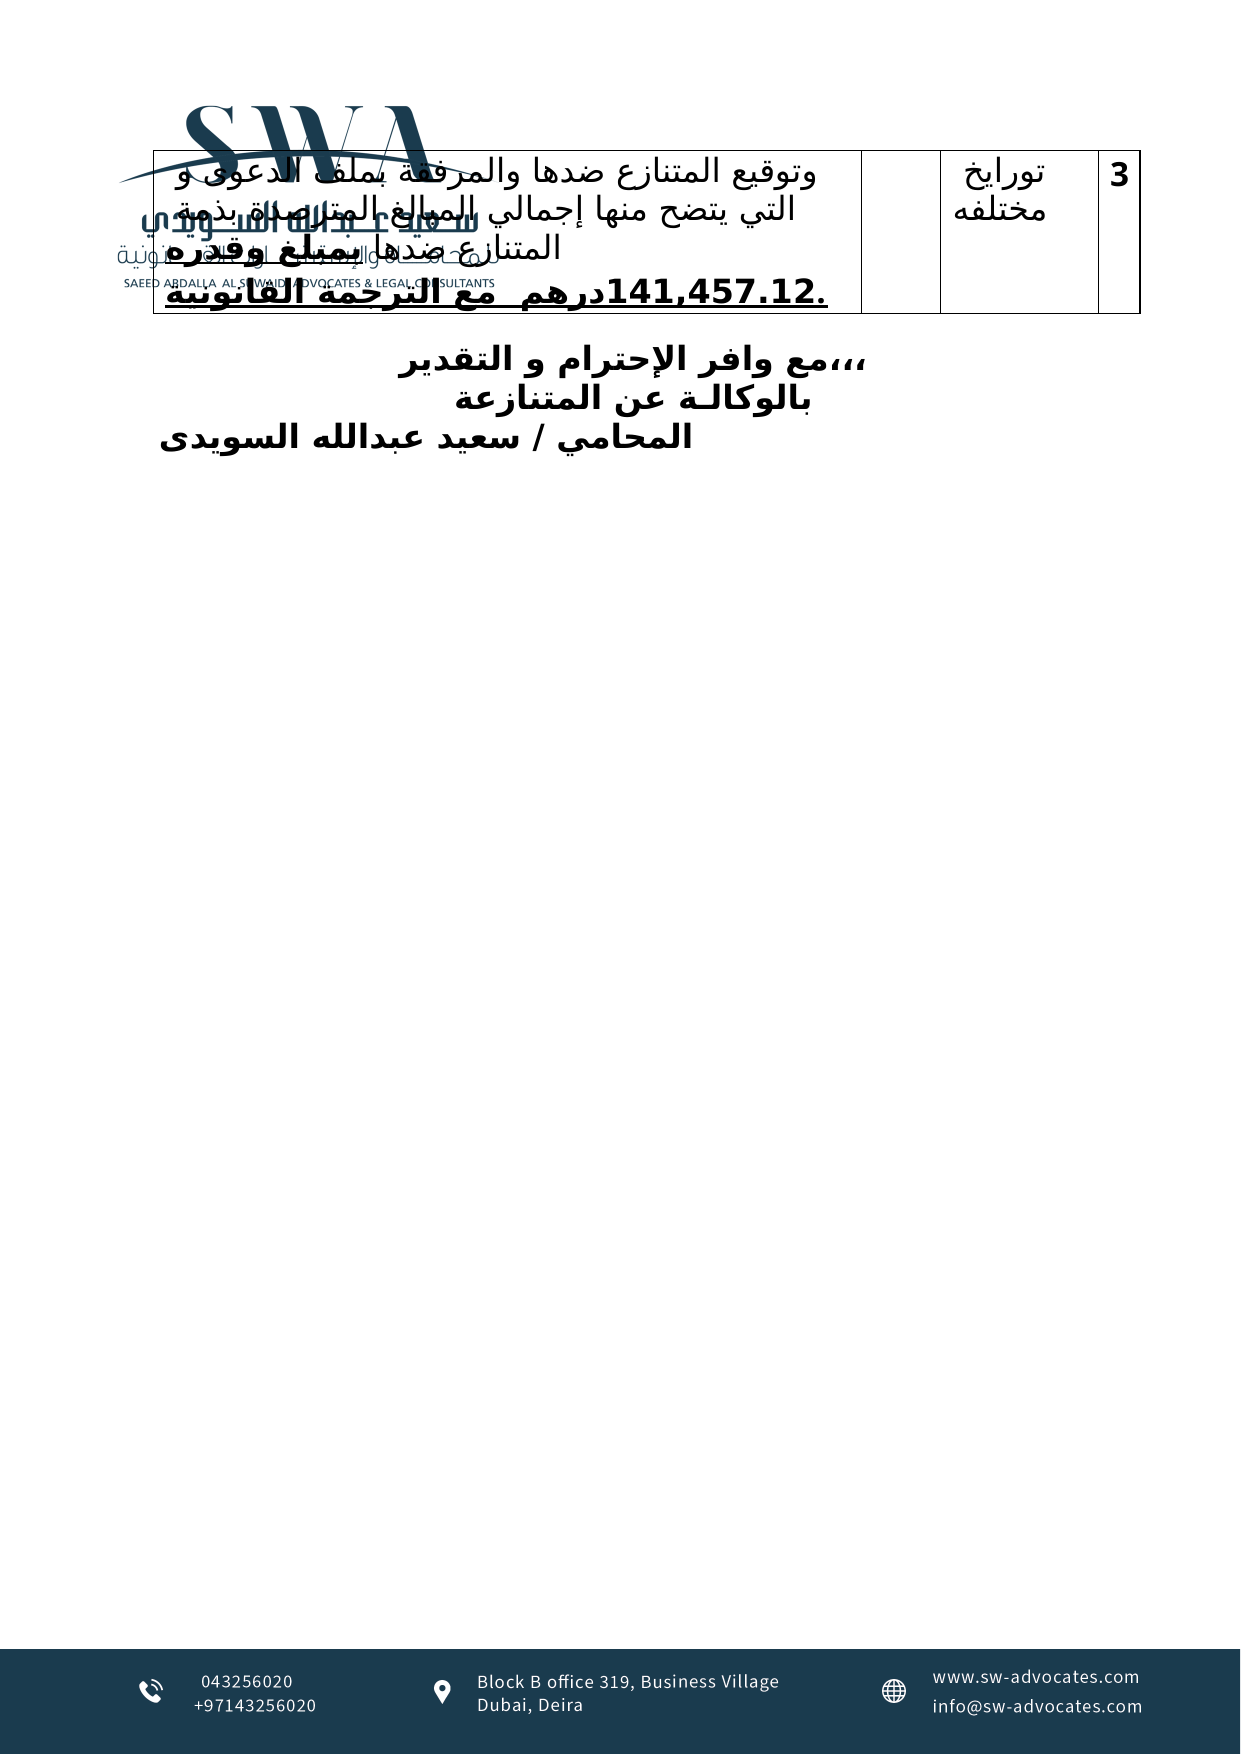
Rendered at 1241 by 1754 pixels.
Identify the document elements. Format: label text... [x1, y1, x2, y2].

text مع وافر الإحترام و التقدير،،، [150, 339, 1116, 378]
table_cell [154, 151, 861, 313]
text بالوكالـة عن المتنازعة [150, 378, 1116, 417]
table_cell [862, 151, 940, 313]
text المحامي / سعيد عبدالله السويدى [150, 417, 1116, 456]
picture [0, 0, 1241, 1754]
table_cell 3 [1099, 151, 1139, 313]
table_cell تورايخ مختلفه [941, 151, 1098, 313]
